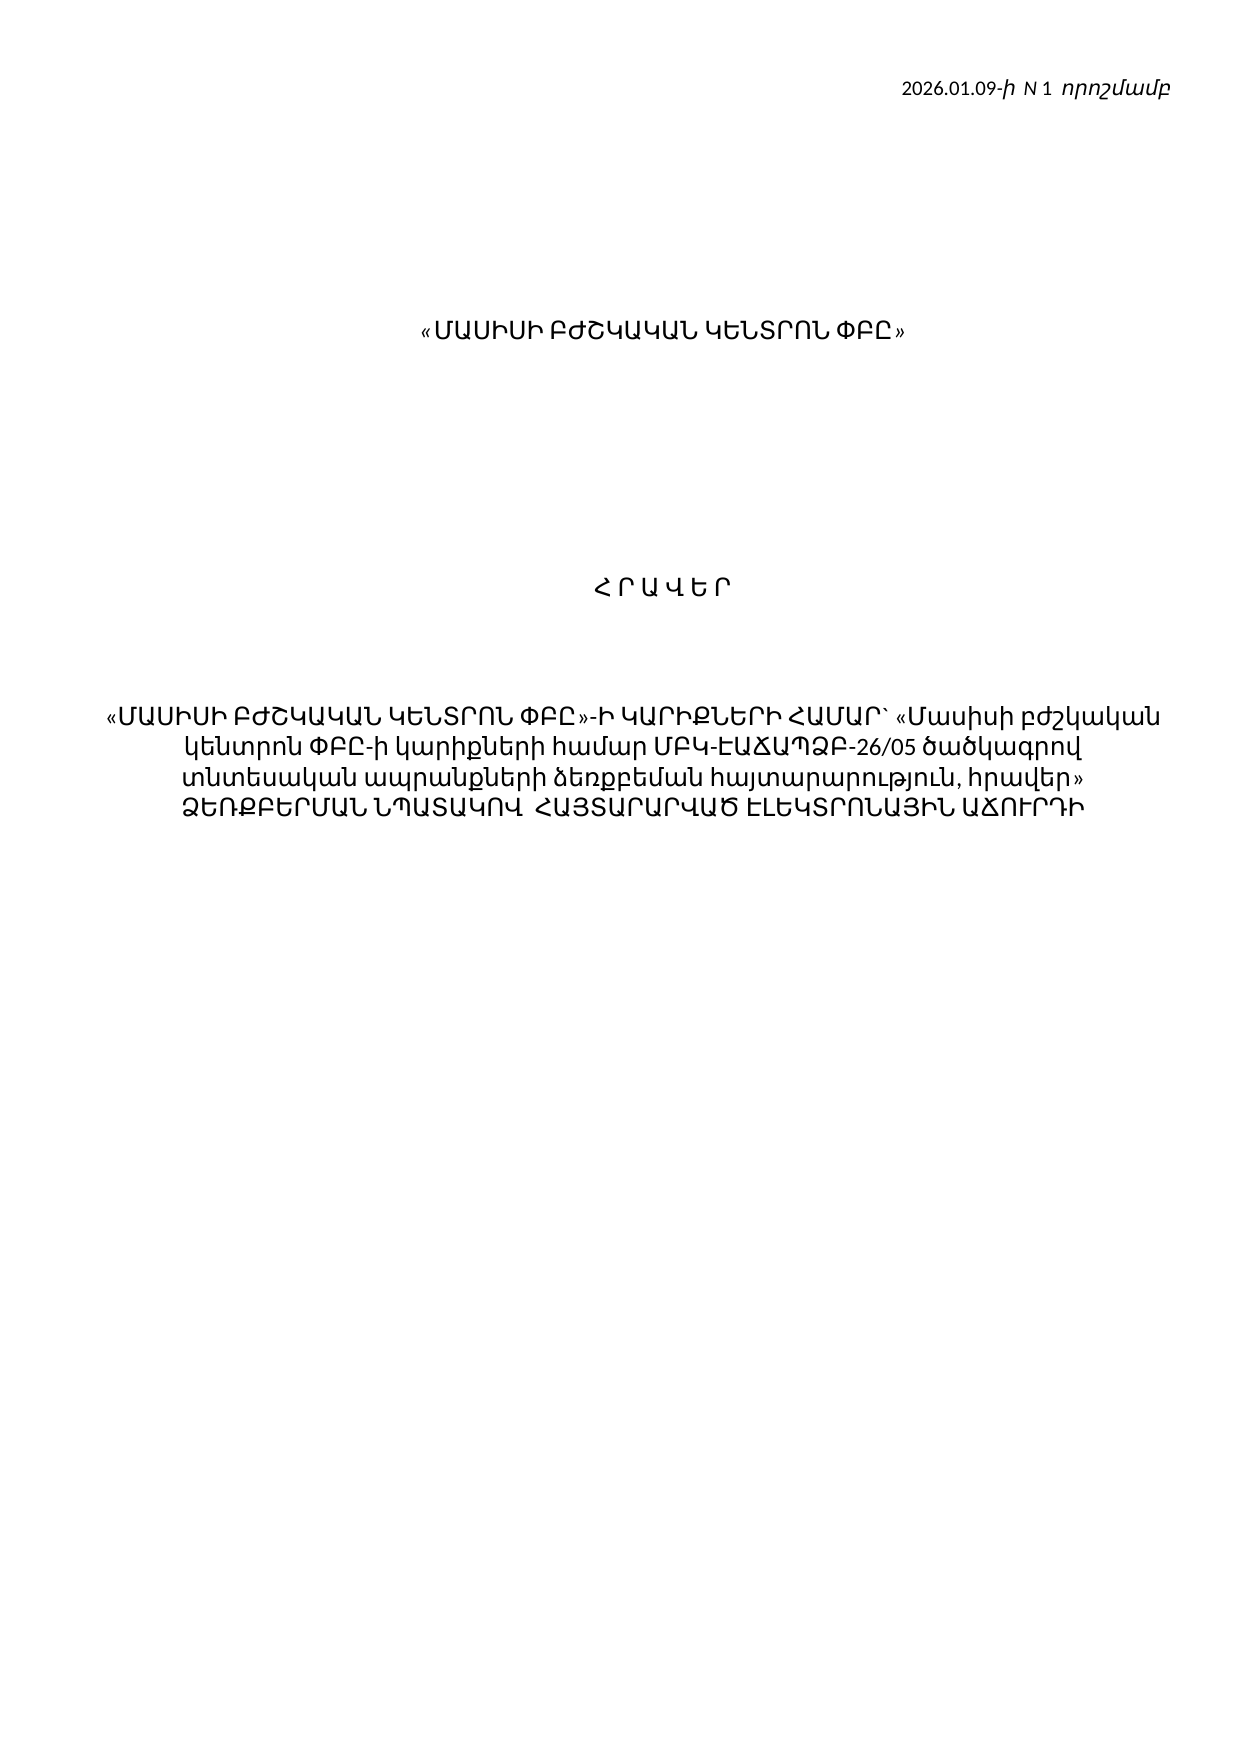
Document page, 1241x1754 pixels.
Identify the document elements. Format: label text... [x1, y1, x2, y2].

text « ՄԱՍԻՍԻ ԲԺՇԿԱԿԱՆ ԿԵՆՏՐՈՆ ՓԲԸ» [94, 316, 1172, 346]
text 2026.01.09 -ի N 1 որոշմամբ [94, 75, 1171, 100]
text «ՄԱՍԻՍԻ ԲԺՇԿԱԿԱՆ ԿԵՆՏՐՈՆ ՓԲԸ»-Ի ԿԱՐԻՔՆԵՐԻ ՀԱՄԱՐ` «Մասիսի բժշկական կենտրոն ՓԲԸ-ի կարիքների համար ՄԲԿ-ԷԱՃԱՊՁԲ-26/05 ծածկագրով տնտեսական ապրանքների ձեռքբեման հայտարարություն, հրավեր» ՁԵՌՔԲԵՐՄԱՆ ՆՊԱՏԱԿՈՎ ՀԱՅՏԱՐԱՐՎԱԾ ԷԼԵԿՏՐՈՆԱՅԻՆ ԱՃՈՒՐԴԻ [94, 701, 1172, 823]
text Հ Ր Ա Վ Ե Ր [94, 572, 1172, 602]
